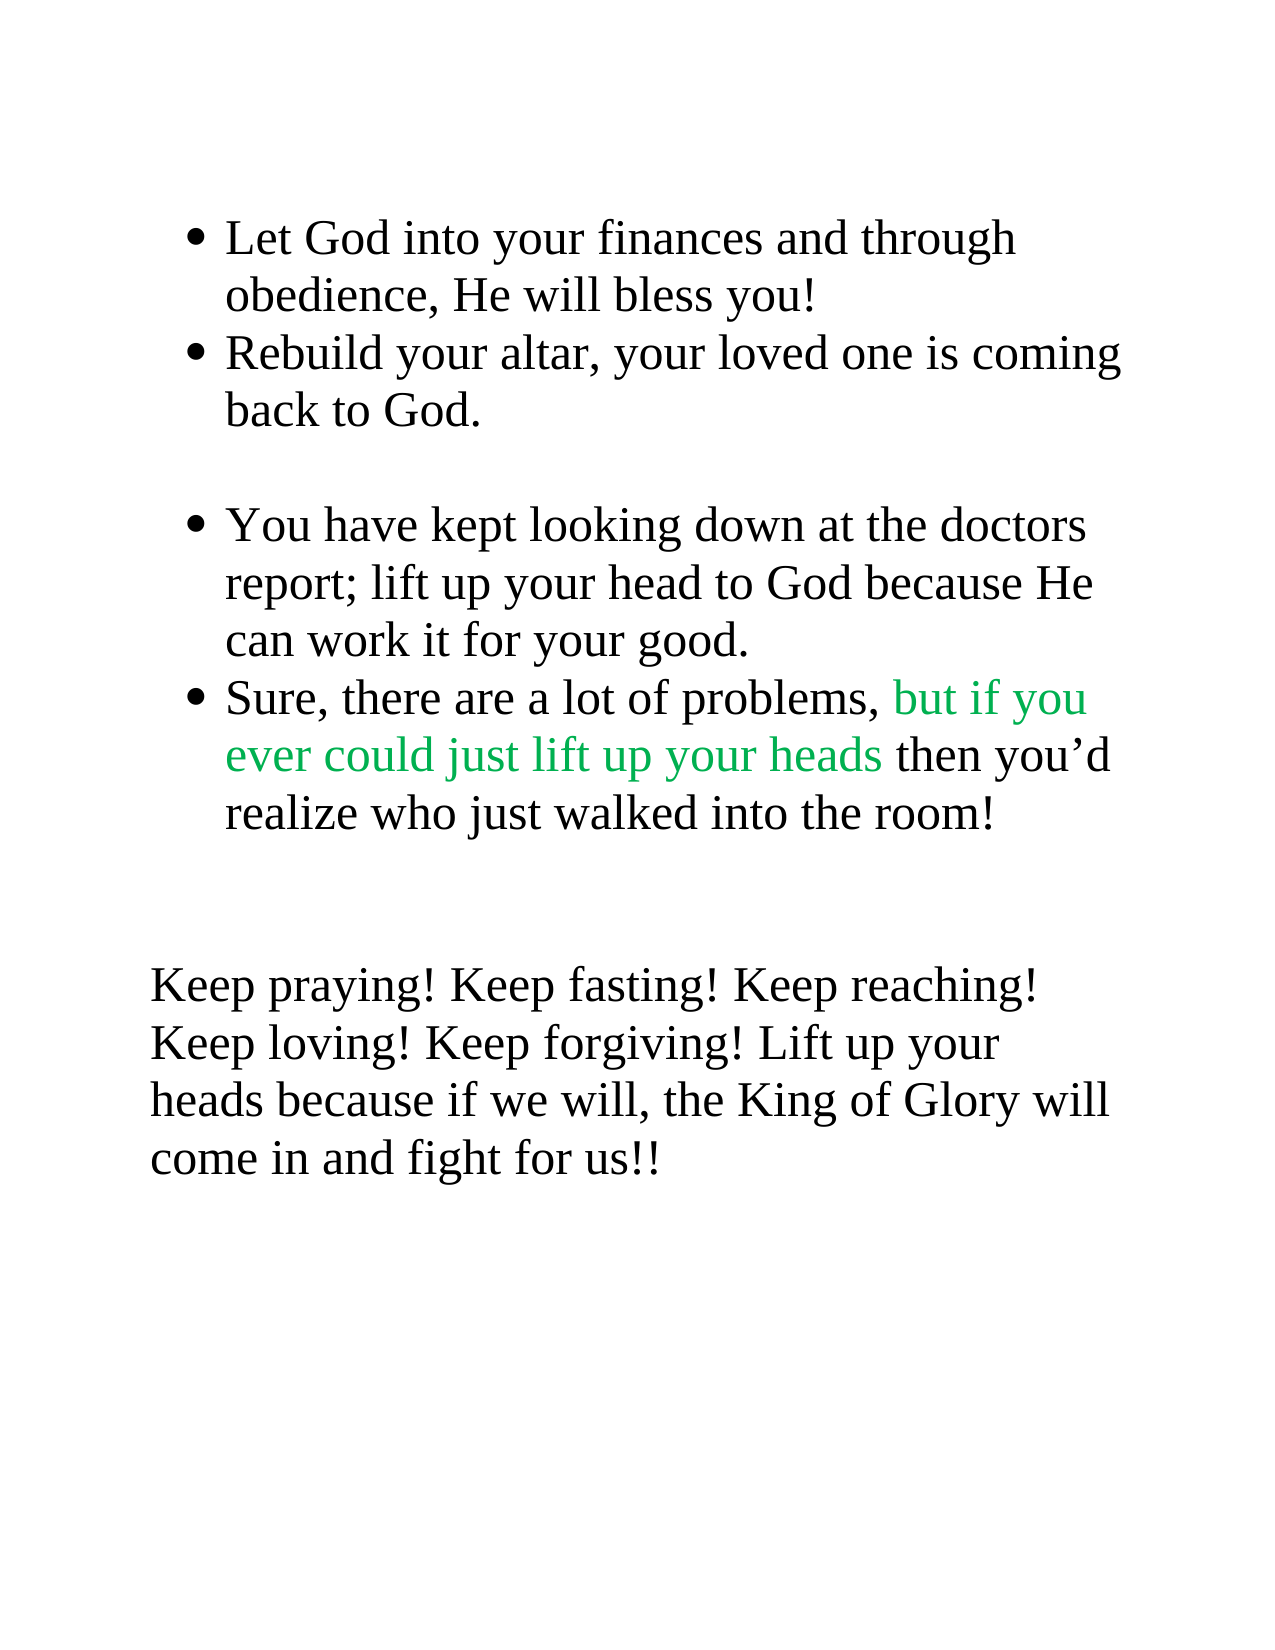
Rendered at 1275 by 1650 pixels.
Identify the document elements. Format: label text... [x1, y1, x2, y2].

list You have kept looking down at the doctors report; lift up your head to God because He can work it for your good. [187, 495, 1125, 667]
list Sure, there are a lot of problems, but if you ever could just lift up your heads then you’d realize who just walked into the room! [187, 667, 1125, 840]
list Let God into your finances and through obedience, He will bless you! [187, 207, 1125, 322]
text Keep praying! Keep fasting! Keep reaching! Keep loving! Keep forgiving! Lift up your heads because if we will, the King of Glory will come in and fight for us!! [150, 955, 1125, 1185]
list Rebuild your altar, your loved one is coming back to God. [187, 322, 1125, 437]
